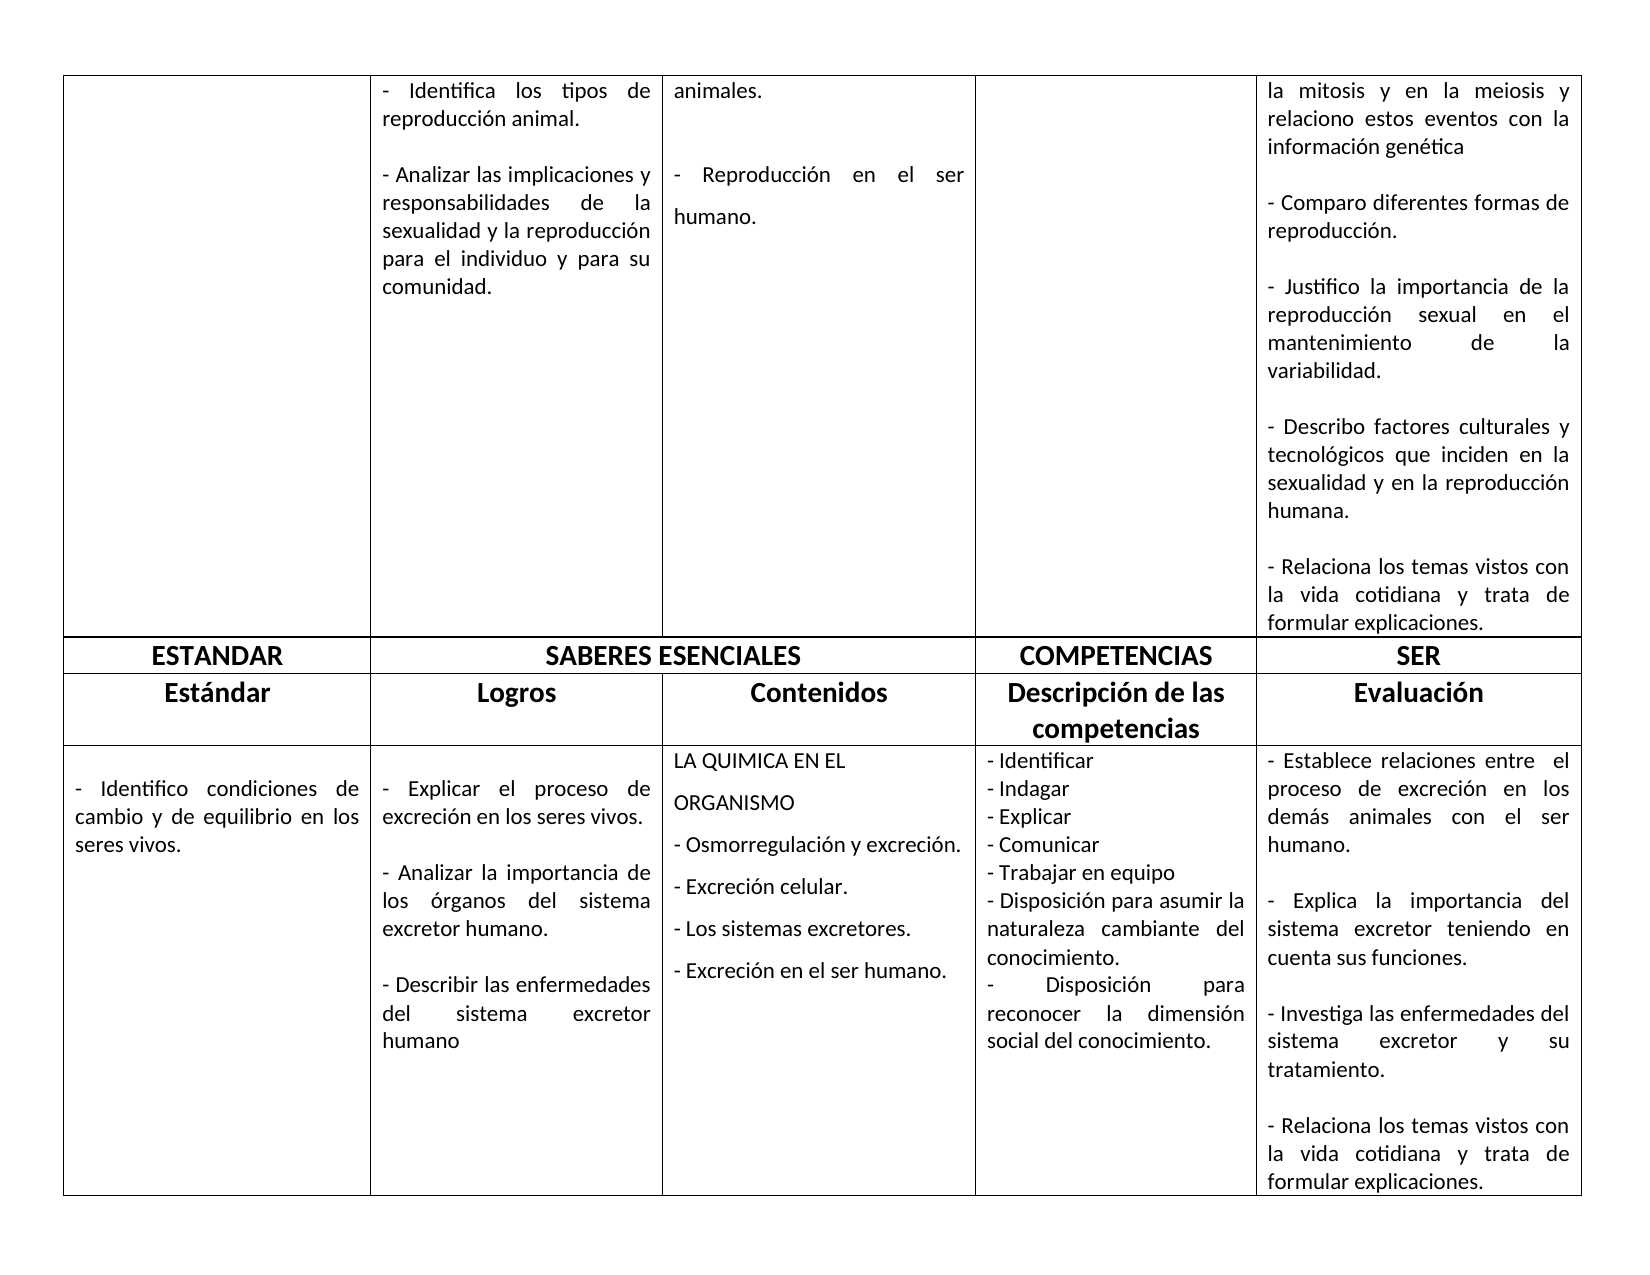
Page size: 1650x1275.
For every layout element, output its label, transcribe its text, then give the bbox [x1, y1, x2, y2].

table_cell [663, 746, 975, 1195]
table_cell Estándar [64, 674, 370, 745]
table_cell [64, 76, 370, 636]
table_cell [976, 76, 1256, 636]
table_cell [371, 76, 662, 636]
table_cell SER [1257, 638, 1581, 673]
table_cell Contenidos [663, 674, 975, 745]
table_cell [64, 746, 370, 1195]
table_cell Logros [371, 674, 662, 745]
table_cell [1257, 746, 1581, 1195]
table_cell ESTANDAR [64, 638, 370, 673]
table_cell Evaluación [1257, 674, 1581, 745]
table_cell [1257, 76, 1581, 636]
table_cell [976, 746, 1256, 1195]
table_cell SABERES ESENCIALES [371, 638, 975, 673]
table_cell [371, 746, 662, 1195]
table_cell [663, 76, 975, 636]
table_cell COMPETENCIAS [976, 638, 1256, 673]
table_cell Descripción de las competencias [976, 674, 1256, 745]
